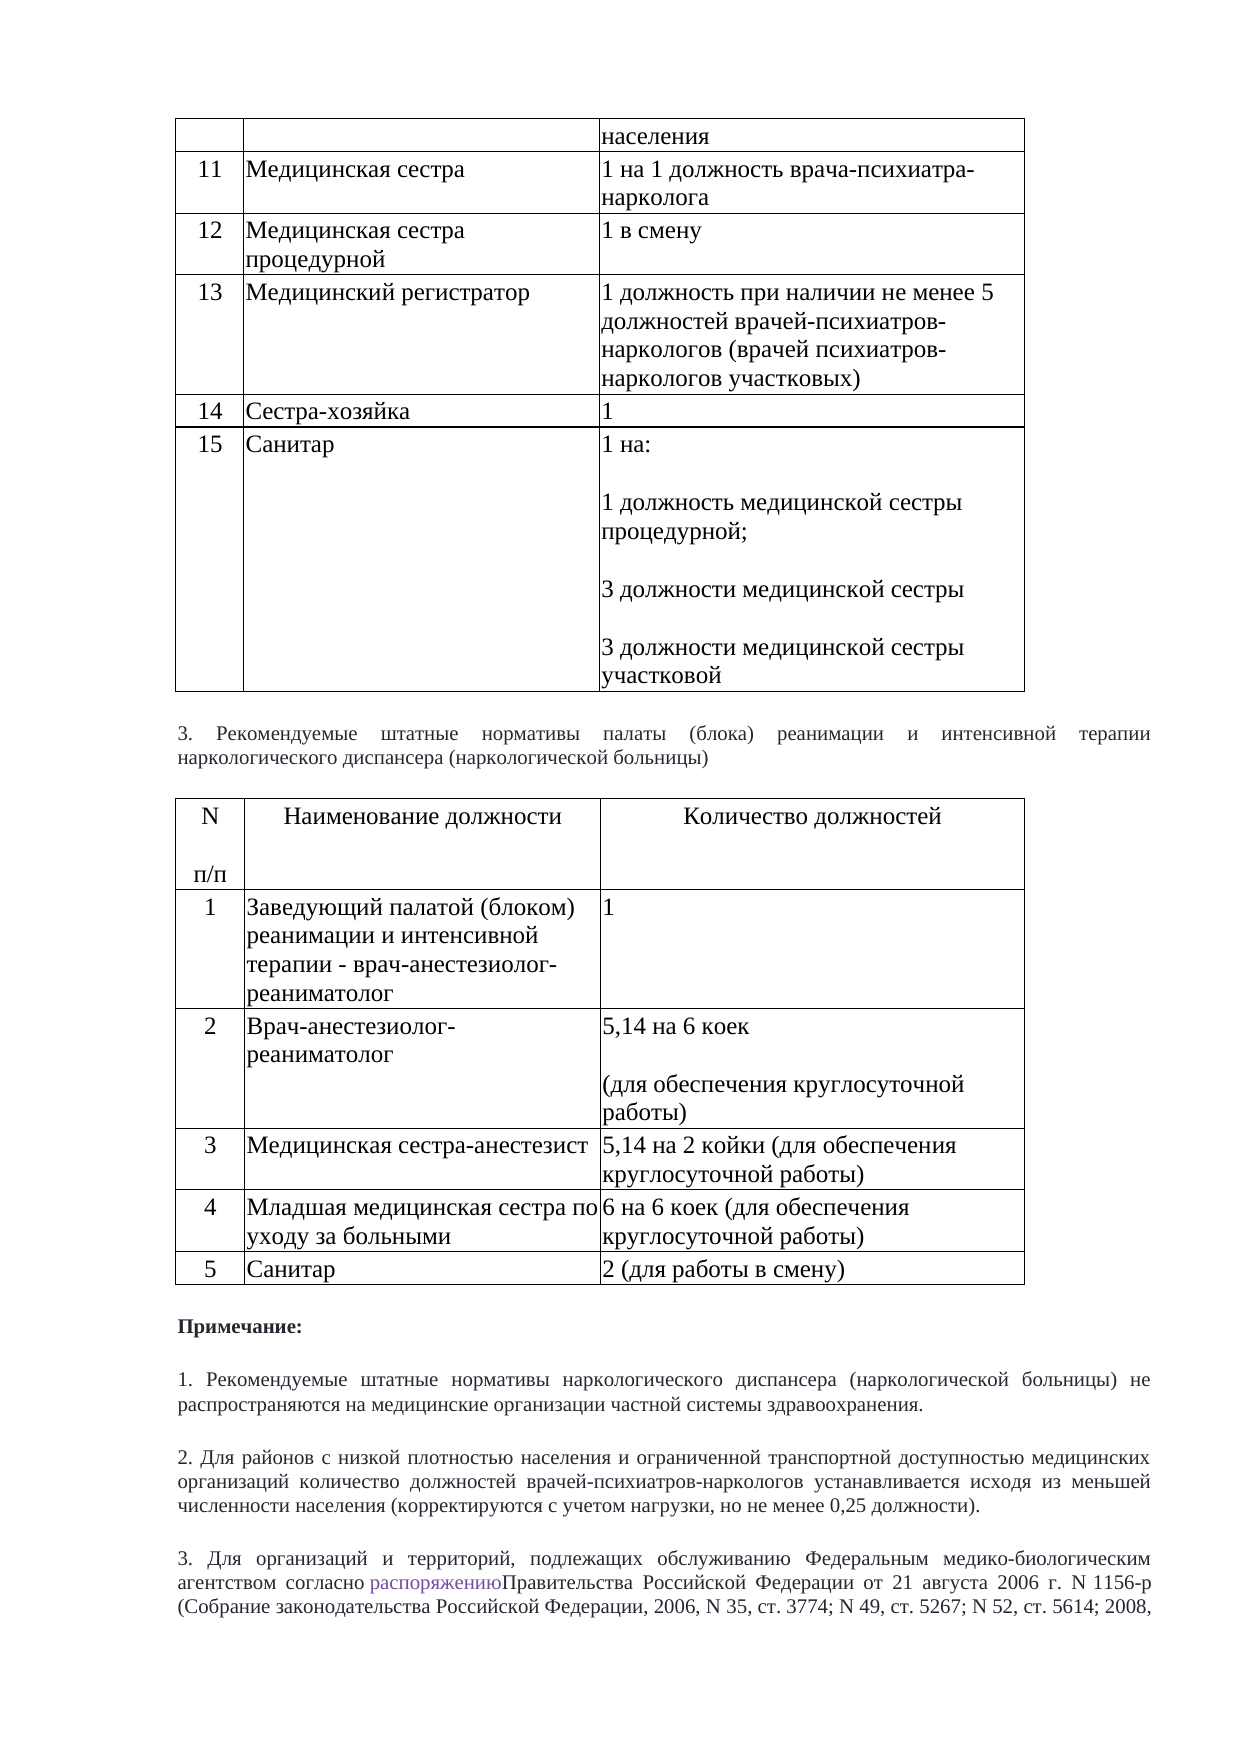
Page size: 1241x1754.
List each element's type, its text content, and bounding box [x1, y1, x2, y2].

table_header Наименование должности [245, 799, 600, 889]
table_header Количество должностей [601, 799, 1024, 889]
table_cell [244, 119, 599, 151]
table_cell 13 [176, 275, 243, 393]
table_cell 1 на: 1 должность медицинской сестры процедурной; 3 должности медицинской сестры 3 должности медицинской сестры участковой [600, 428, 1024, 691]
table_cell 14 [176, 395, 243, 426]
table_cell 1 [600, 395, 1024, 426]
table_cell 1 в смену [600, 214, 1024, 274]
text 1. Рекомендуемые штатные нормативы наркологического диспансера (наркологической больницы) не распространяются на медицинские организации частной системы здравоохранения. [177, 1367, 1152, 1416]
table_cell 11 [176, 152, 243, 213]
table_cell 1 [176, 890, 244, 1008]
table_cell 5,14 на 2 койки (для обеспечения круглосуточной работы) [601, 1129, 1024, 1189]
text Примечание: [177, 1314, 1152, 1338]
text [177, 1546, 1152, 1618]
table_cell Медицинская сестра-анестезист [245, 1129, 600, 1189]
table_cell 5 [176, 1252, 244, 1284]
text 3. Рекомендуемые штатные нормативы палаты (блока) реанимации и интенсивной терапии наркологического диспансера (наркологической больницы) [177, 721, 1152, 769]
table_cell 5,14 на 6 коек (для обеспечения круглосуточной работы) [601, 1009, 1024, 1128]
table_cell 1 должность при наличии не менее 5 должностей врачей-психиатров-наркологов (врачей психиатров-наркологов участковых) [600, 275, 1024, 393]
table_header N п/п [176, 799, 244, 889]
table_cell Медицинская сестра процедурной [244, 214, 599, 274]
table_cell Санитар [245, 1252, 600, 1284]
table_cell 15 [176, 428, 243, 691]
table_cell Медицинский регистратор [244, 275, 599, 393]
table_cell Младшая медицинская сестра по уходу за больными [245, 1190, 600, 1251]
table_cell Заведующий палатой (блоком) реанимации и интенсивной терапии - врач-анестезиолог- реаниматолог [245, 890, 600, 1008]
table_cell 10 [176, 119, 243, 151]
table_cell Сестра-хозяйка [244, 395, 599, 426]
table_cell Медицинская сестра [244, 152, 599, 213]
text 2. Для районов с низкой плотностью населения и ограниченной транспортной доступностью медицинских организаций количество должностей врачей-психиатров-наркологов устанавливается исходя из меньшей численности населения (корректируются с учетом нагрузки, но не менее 0,25 должности). [177, 1445, 1152, 1517]
table_cell Санитар [244, 428, 599, 691]
table_cell 12 [176, 214, 243, 274]
table_cell 6 на 6 коек (для обеспечения круглосуточной работы) [601, 1190, 1024, 1251]
table_cell 3 [176, 1129, 244, 1189]
table_cell 4 [176, 1190, 244, 1251]
table_cell 1 на 1 должность врача-психиатра- нарколога [600, 152, 1024, 213]
table_cell 2 [176, 1009, 244, 1128]
table_cell 1 [601, 890, 1024, 1008]
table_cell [600, 119, 1024, 151]
table_cell 2 (для работы в смену) [601, 1252, 1024, 1284]
table_cell Врач-анестезиолог-реаниматолог [245, 1009, 600, 1128]
